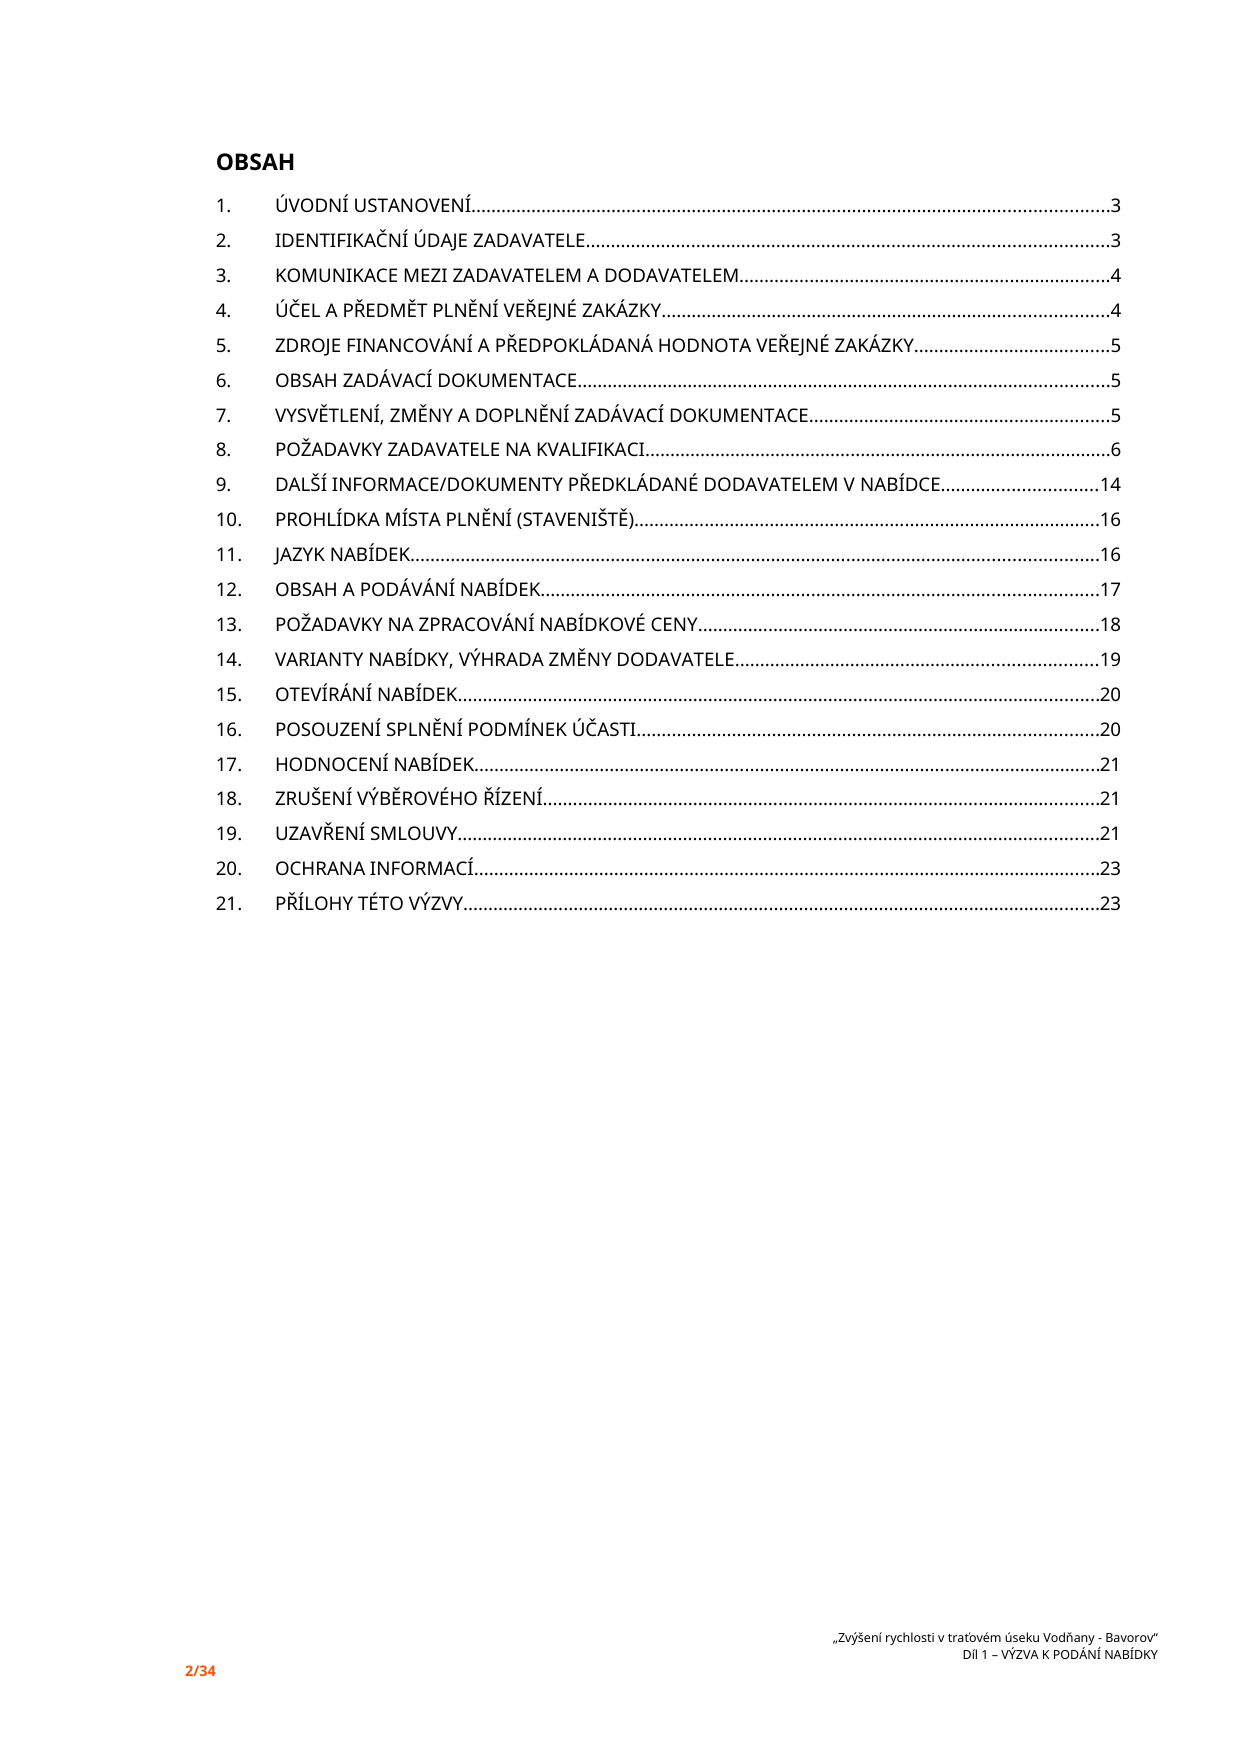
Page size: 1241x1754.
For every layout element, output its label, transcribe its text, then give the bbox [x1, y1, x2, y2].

text 21. PŘÍLOHY TÉTO VÝZVY 23 [216, 890, 1122, 916]
text 13. POŽADAVKY NA ZPRACOVÁNÍ NABÍDKOVÉ CENY 18 [216, 611, 1122, 637]
text 10. PROHLÍDKA MÍSTA PLNĚNÍ (STAVENIŠTĚ) 16 [216, 507, 1122, 532]
text 9. DALŠÍ INFORMACE/DOKUMENTY PŘEDKLÁDANÉ DODAVATELEM V NABÍDCE 14 [216, 472, 1122, 497]
text 20. OCHRANA INFORMACÍ 23 [216, 856, 1122, 881]
text 12. OBSAH A PODÁVÁNÍ NABÍDEK 17 [216, 576, 1122, 602]
text 7. VYSVĚTLENÍ, ZMĚNY A DOPLNĚNÍ ZADÁVACÍ DOKUMENTACE 5 [216, 402, 1122, 427]
text 2. IDENTIFIKAČNÍ ÚDAJE ZADAVATELE 3 [216, 227, 1122, 253]
text 6. OBSAH ZADÁVACÍ DOKUMENTACE 5 [216, 367, 1122, 392]
text 14. VARIANTY NABÍDKY, VÝHRADA ZMĚNY DODAVATELE 19 [216, 646, 1122, 672]
text 8. POŽADAVKY ZADAVATELE NA KVALIFIKACI 6 [216, 437, 1122, 462]
text 19. UZAVŘENÍ SMLOUVY 21 [216, 821, 1122, 846]
text 1. ÚVODNÍ USTANOVENÍ 3 [216, 192, 1122, 218]
text 5. ZDROJE FINANCOVÁNÍ A PŘEDPOKLÁDANÁ HODNOTA VEŘEJNÉ ZAKÁZKY 5 [216, 332, 1122, 358]
text 15. OTEVÍRÁNÍ NABÍDEK 20 [216, 681, 1122, 707]
text 3. KOMUNIKACE MEZI ZADAVATELEM a DODAVATELEM 4 [216, 262, 1122, 288]
text 18. ZRUŠENÍ VÝBĚROVÉHO ŘÍZENÍ 21 [216, 786, 1122, 811]
text 4. ÚČEL A PŘEDMĚT PLNĚNÍ VEŘEJNÉ ZAKÁZKY 4 [216, 297, 1122, 323]
text 17. HODNOCENÍ NABÍDEK 21 [216, 751, 1122, 776]
text 16. POSOUZENÍ SPLNĚNÍ PODMÍNEK ÚČASTI 20 [216, 716, 1122, 741]
text 11. JAZYK NABÍDEK 16 [216, 541, 1122, 567]
text Obsah [216, 146, 1122, 177]
